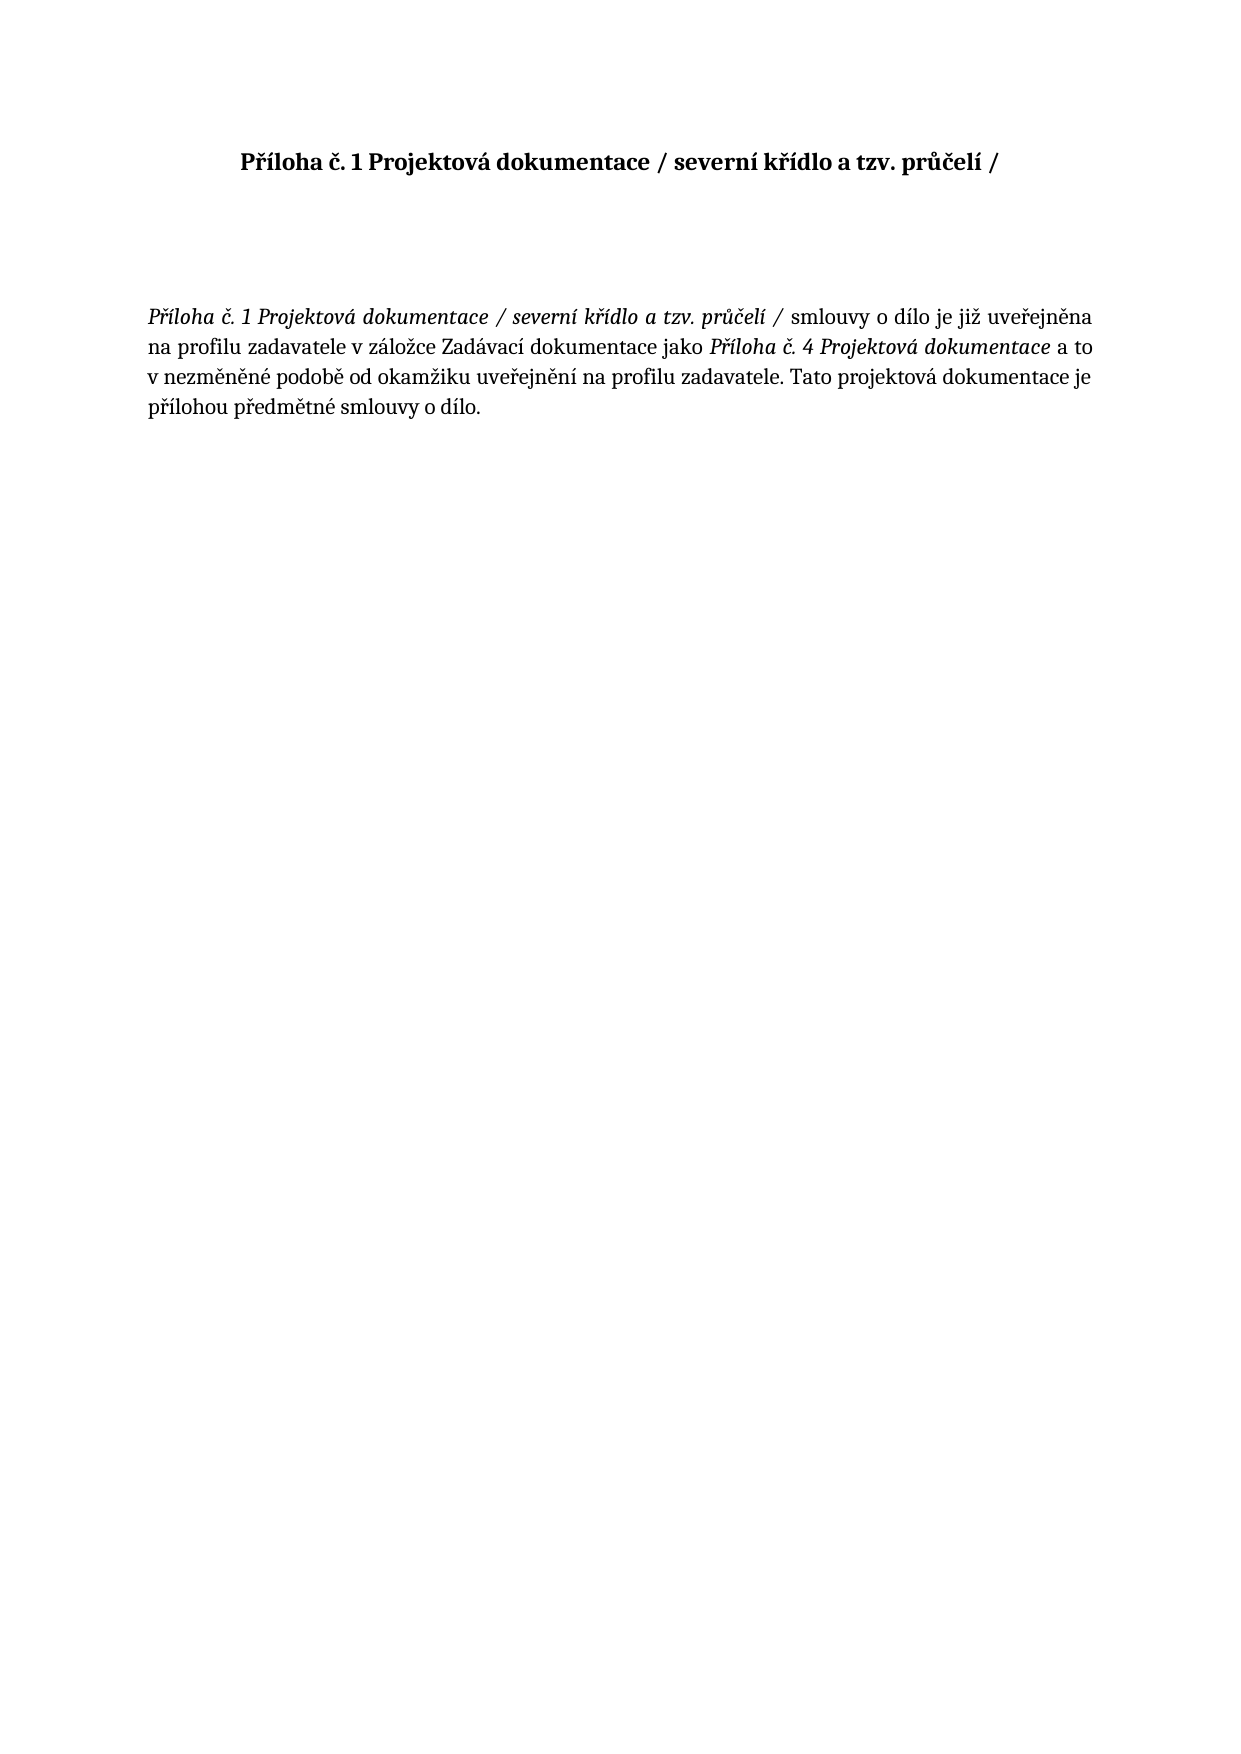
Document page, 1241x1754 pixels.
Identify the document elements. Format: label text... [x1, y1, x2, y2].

text Příloha č. 1 Projektová dokumentace / severní křídlo a tzv. průčelí / smlouvy o dílo je již uveřejněna na profilu zadavatele v záložce Zadávací dokumentace jako Příloha č. 4 Projektová dokumentace a to v nezměněné podobě od okamžiku uveřejnění na profilu zadavatele. Tato projektová dokumentace je přílohou předmětné smlouvy o dílo. [148, 303, 1093, 421]
text Příloha č. 1 Projektová dokumentace / severní křídlo a tzv. průčelí / [148, 148, 1093, 176]
